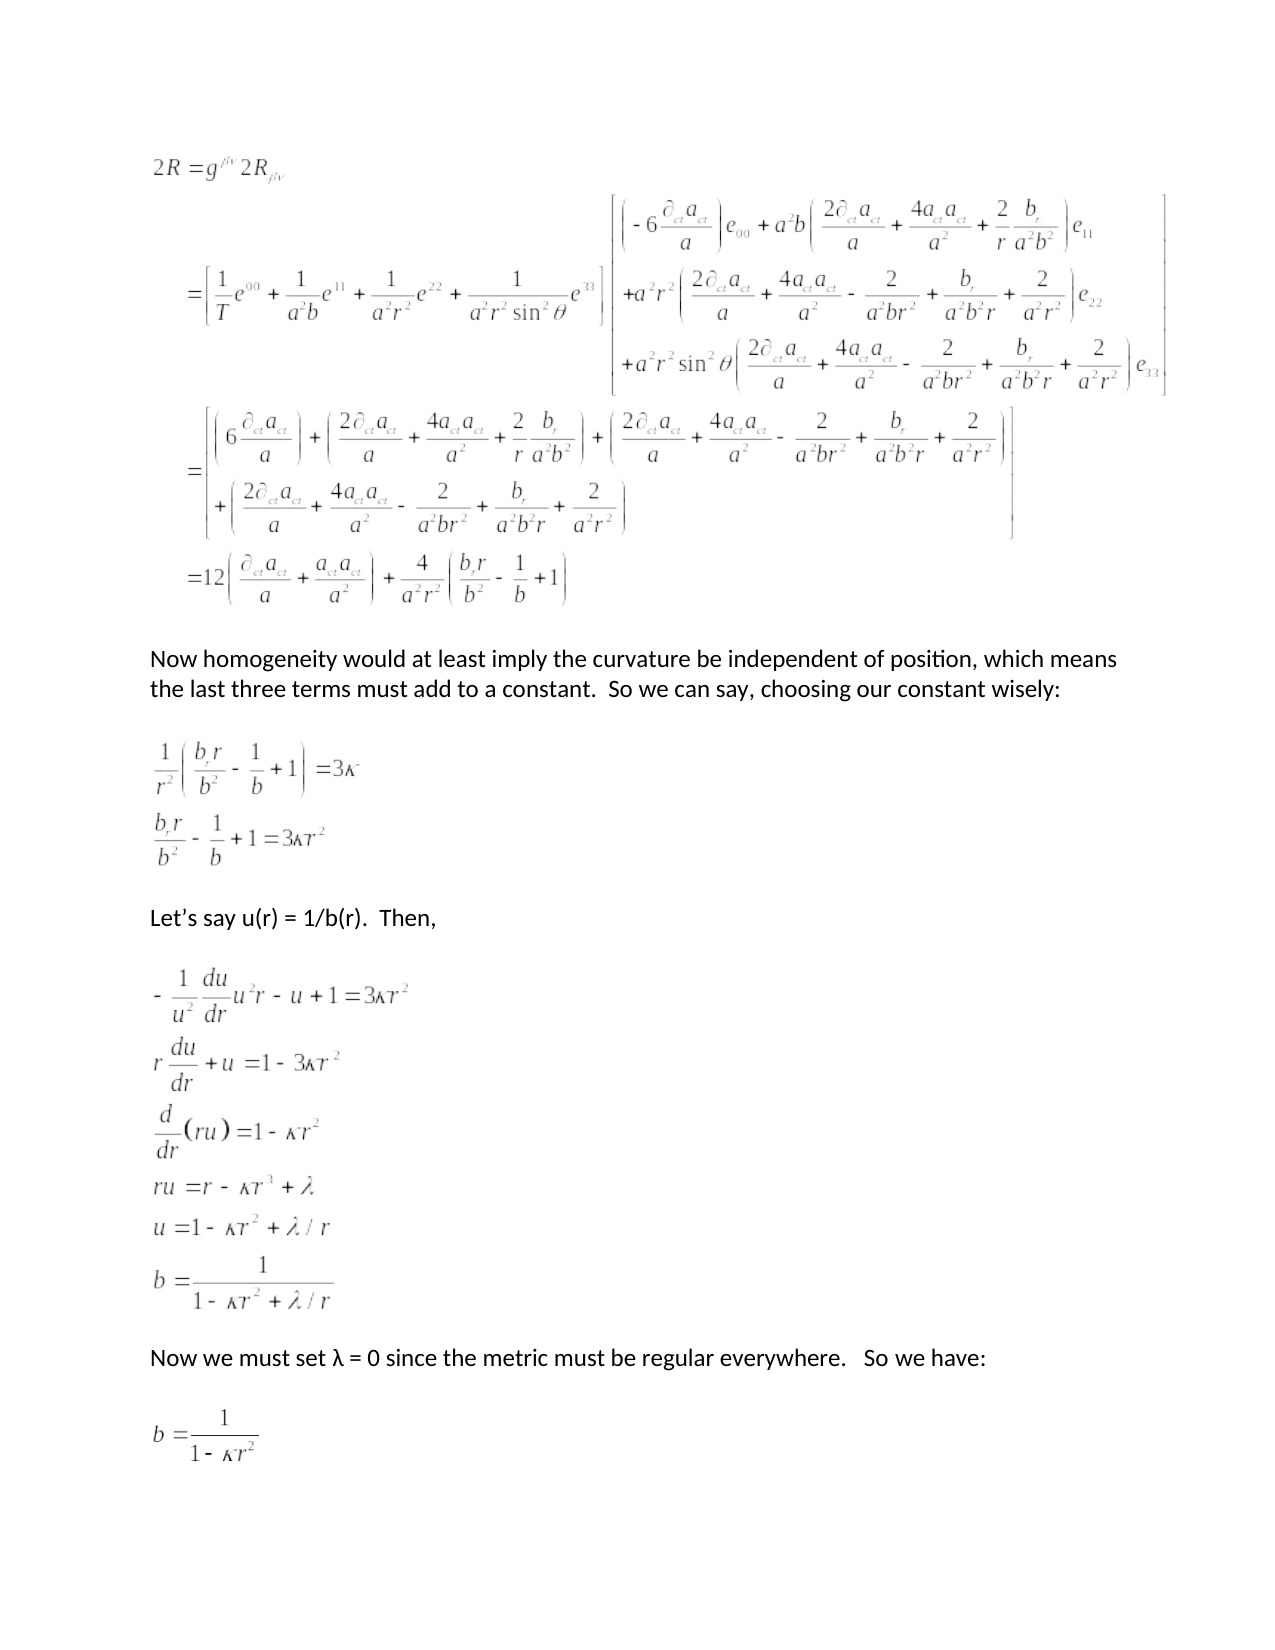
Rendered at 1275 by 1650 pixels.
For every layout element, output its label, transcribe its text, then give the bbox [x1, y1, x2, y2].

text Now we must set λ = 0 since the metric must be regular everywhere. So we have: [150, 1342, 1125, 1373]
text Now homogeneity would at least imply the curvature be independent of position, which means the last three terms must add to a constant. So we can say, choosing our constant wisely: [150, 643, 1125, 704]
text Let’s say u(r) = 1/b(r). Then, [150, 903, 1125, 933]
